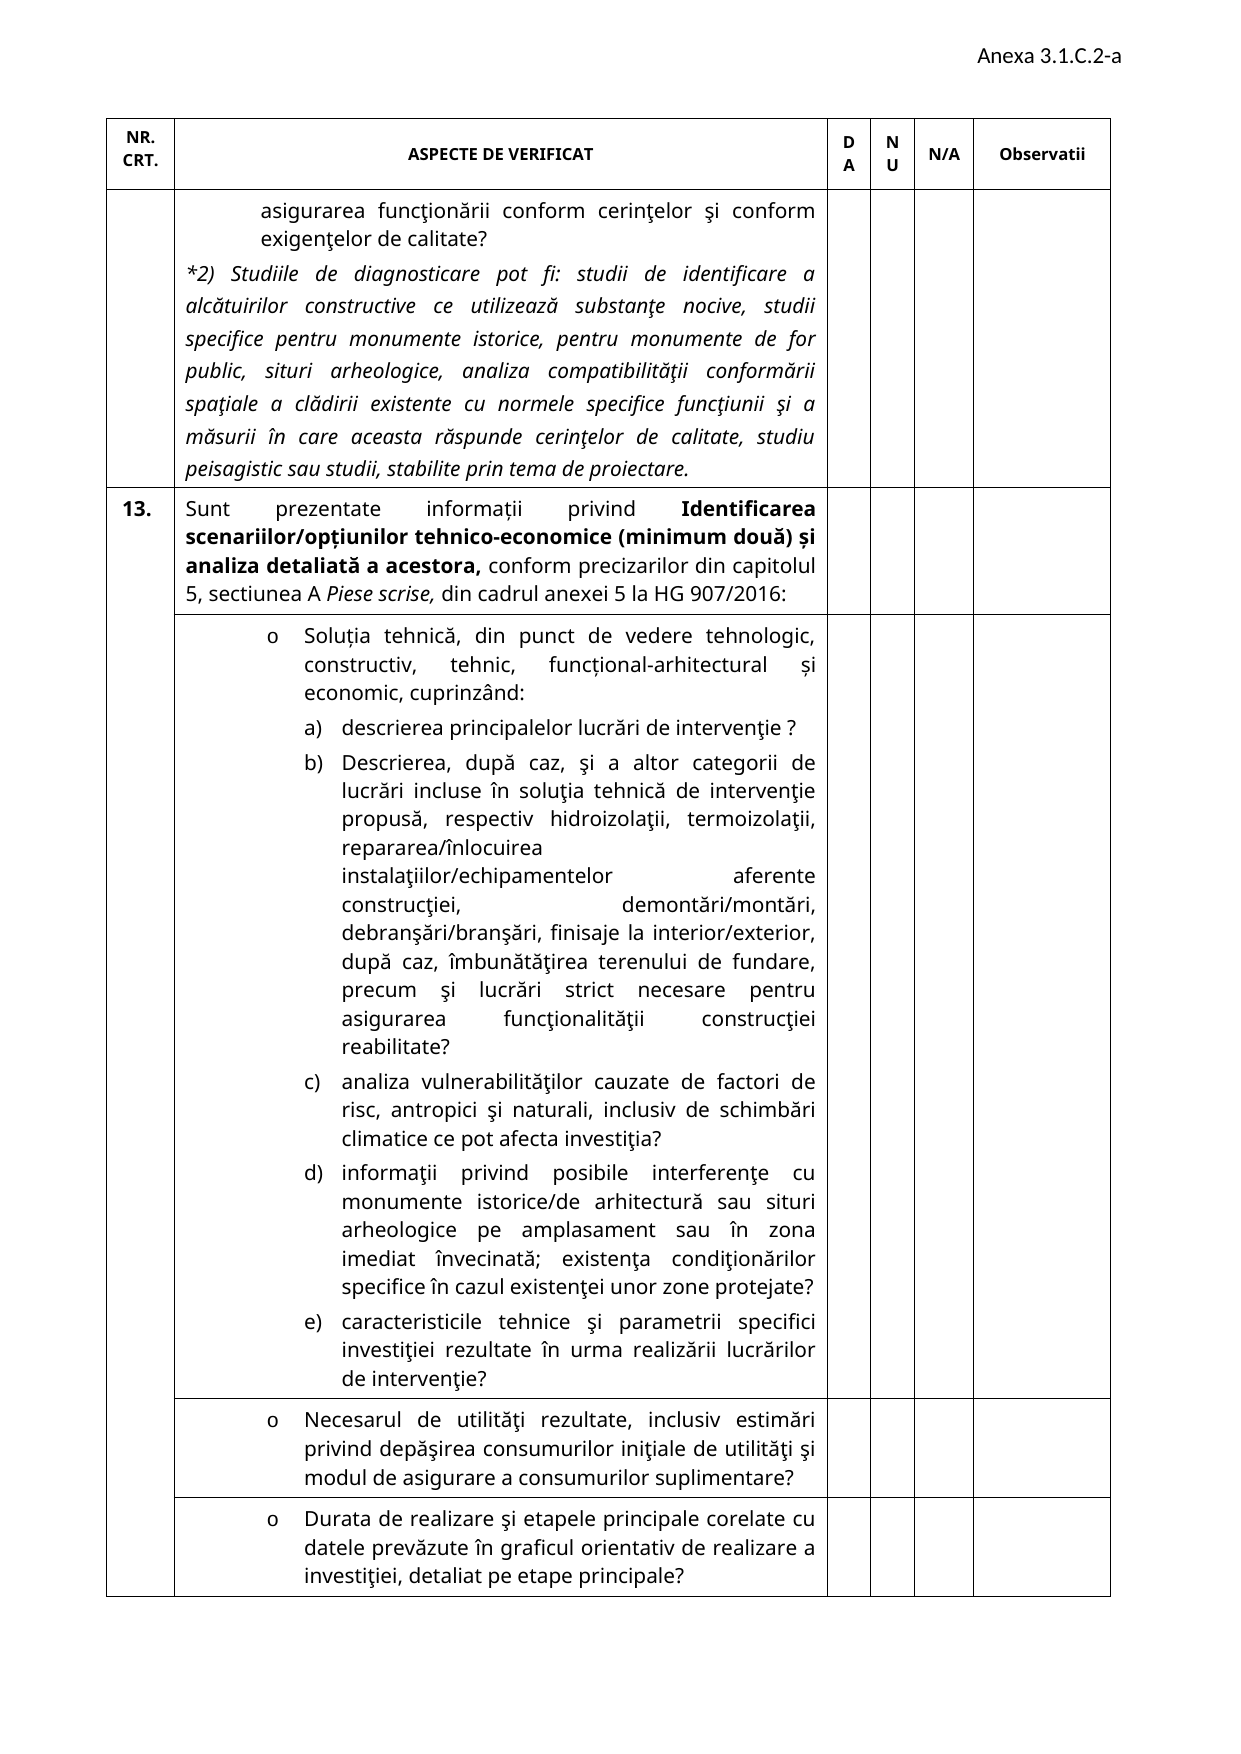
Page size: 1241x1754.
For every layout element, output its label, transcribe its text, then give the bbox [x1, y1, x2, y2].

table_header DA [828, 119, 870, 188]
table_cell [828, 1498, 870, 1596]
table_cell [871, 488, 914, 614]
table_cell [828, 190, 870, 487]
table_cell [915, 488, 973, 614]
table_cell [915, 1399, 973, 1497]
table_cell [871, 1399, 914, 1497]
table_cell [915, 190, 973, 487]
table_cell [915, 1498, 973, 1596]
table_cell [828, 488, 870, 614]
table_cell [974, 1498, 1110, 1596]
table_cell [974, 488, 1110, 614]
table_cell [175, 190, 827, 487]
table_cell [974, 615, 1110, 1398]
table_cell [871, 615, 914, 1398]
table_cell [974, 1399, 1110, 1497]
table_cell [871, 190, 914, 487]
table_cell [915, 615, 973, 1398]
table_cell Soluţia tehnică, din punct de vedere tehnologic, constructiv, tehnic, funcţional-arhitectural şi economic, cuprinzând: descrierea principalelor lucrări de intervenţie ? Descrierea, după caz, şi a altor categorii de lucrări incluse în soluţia tehnică de intervenţie propusă, respectiv hidroizolaţii, termoizolaţii, repararea/înlocuirea instalaţiilor/echipamentelor aferente construcţiei, demontări/montări, debranşări/branşări, finisaje la interior/exterior, după caz, îmbunătăţirea terenului de fundare, precum şi lucrări strict necesare pentru asigurarea funcţionalităţii construcţiei reabilitate? analiza vulnerabilităţilor cauzate de factori de risc, antropici şi naturali, inclusiv de schimbări climatice ce pot afecta investiţia? informaţii privind posibile interferenţe cu monumente istorice/de arhitectură sau situri arheologice pe amplasament sau în zona imediat învecinată; existenţa condiţionărilor specifice în cazul existenţei unor zone protejate? caracteristicile tehnice şi parametrii specifici investiţiei rezultate în urma realizării lucrărilor de intervenţie? [175, 615, 827, 1398]
table_header N/A [915, 119, 973, 188]
table_cell [107, 190, 174, 487]
table_header NU [871, 119, 914, 188]
table_header ASPECTE DE VERIFICAT [175, 119, 827, 188]
table_cell [974, 190, 1110, 487]
table_cell [107, 488, 174, 1596]
table_header NR. CRT. [107, 119, 174, 188]
table_cell Durata de realizare şi etapele principale corelate cu datele prevăzute în graficul orientativ de realizare a investiţiei, detaliat pe etape principale? [175, 1498, 827, 1596]
table_cell [828, 615, 870, 1398]
table_cell [828, 1399, 870, 1497]
table_cell Necesarul de utilităţi rezultate, inclusiv estimări privind depăşirea consumurilor iniţiale de utilităţi şi modul de asigurare a consumurilor suplimentare? [175, 1399, 827, 1497]
table_header Observatii [974, 119, 1110, 188]
table_cell Sunt prezentate informații privind Identificarea scenariilor/opţiunilor tehnico-economice (minimum două) şi analiza detaliată a acestora, conform precizarilor din capitolul 5, sectiunea A Piese scrise, din cadrul anexei 5 la HG 907/2016: [175, 488, 827, 614]
table_cell [871, 1498, 914, 1596]
